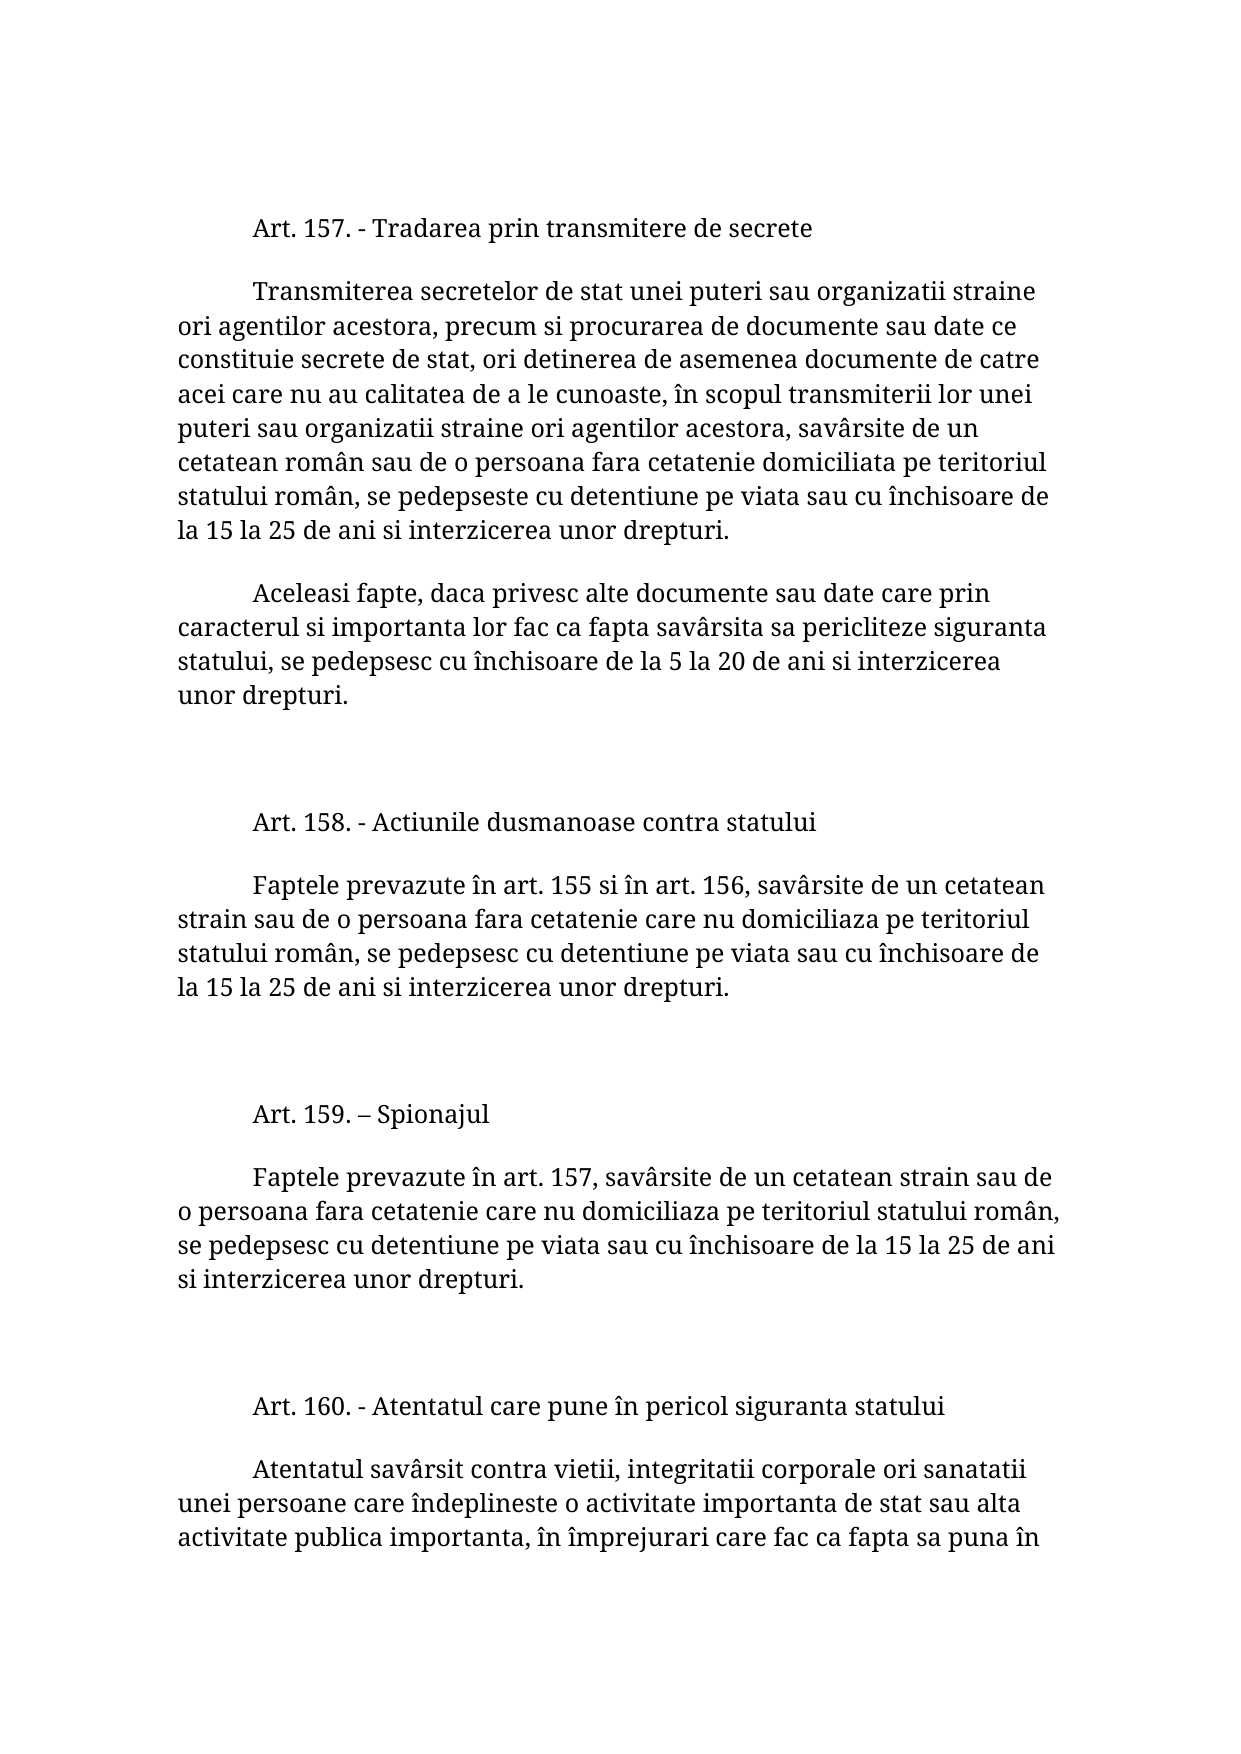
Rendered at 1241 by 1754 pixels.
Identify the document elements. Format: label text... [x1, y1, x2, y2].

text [177, 1451, 1063, 1553]
text Art. 160. - Atentatul care pune în pericol siguranta statului [177, 1388, 1063, 1422]
text Faptele prevazute în art. 155 si în art. 156, savârsite de un cetatean strain sau de o persoana fara cetatenie care nu domiciliaza pe teritoriul statului român, se pedepsesc cu detentiune pe viata sau cu închisoare de la 15 la 25 de ani si interzicerea unor drepturi. [177, 868, 1063, 1004]
text Art. 157. - Tradarea prin transmitere de secrete [177, 211, 1063, 245]
text Aceleasi fapte, daca privesc alte documente sau date care prin caracterul si importanta lor fac ca fapta savârsita sa pericliteze siguranta statului, se pedepsesc cu închisoare de la 5 la 20 de ani si interzicerea unor drepturi. [177, 576, 1063, 712]
text Transmiterea secretelor de stat unei puteri sau organizatii straine ori agentilor acestora, precum si procurarea de documente sau date ce constituie secrete de stat, ori detinerea de asemenea documente de catre acei care nu au calitatea de a le cunoaste, în scopul transmiterii lor unei puteri sau organizatii straine ori agentilor acestora, savârsite de un cetatean român sau de o persoana fara cetatenie domiciliata pe teritoriul statului român, se pedepseste cu detentiune pe viata sau cu închisoare de la 15 la 25 de ani si interzicerea unor drepturi. [177, 274, 1063, 547]
text Art. 158. - Actiunile dusmanoase contra statului [177, 804, 1063, 838]
text Art. 159. – Spionajul [177, 1096, 1063, 1130]
text Faptele prevazute în art. 157, savârsite de un cetatean strain sau de o persoana fara cetatenie care nu domiciliaza pe teritoriul statului român, se pedepsesc cu detentiune pe viata sau cu închisoare de la 15 la 25 de ani si interzicerea unor drepturi. [177, 1159, 1063, 1296]
